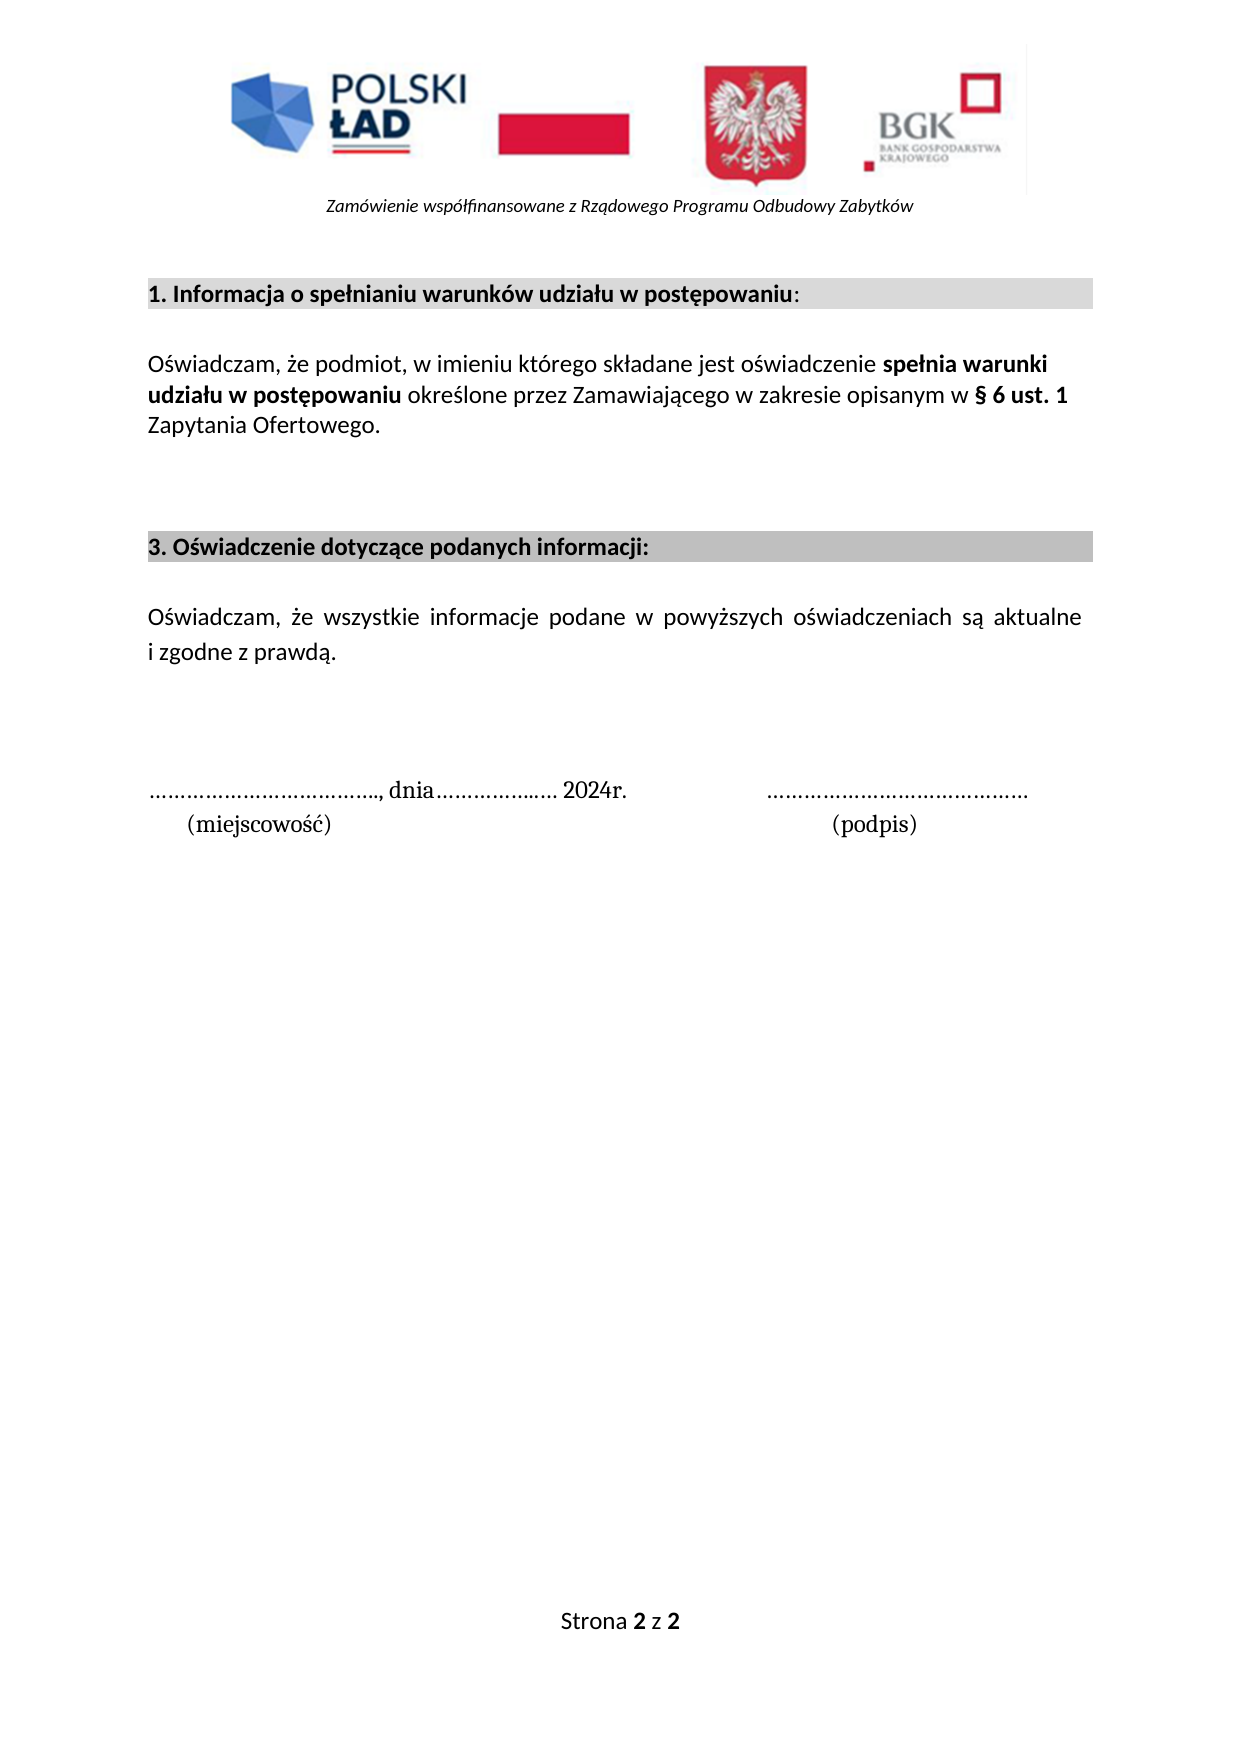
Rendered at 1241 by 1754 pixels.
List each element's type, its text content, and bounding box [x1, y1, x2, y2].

text 1. Informacja o spełnianiu warunków udziału w postępowaniu: [148, 278, 1093, 309]
text Oświadczam, że podmiot, w imieniu którego składane jest oświadczenie spełnia warunki udziału w postępowaniu określone przez Zamawiającego w zakresie opisanym w § 6 ust. 1 Zapytania Ofertowego. [148, 348, 1093, 440]
text ………………………………., dnia……………..… 2024r. …………………………………… [148, 776, 1093, 805]
text (miejscowość) (podpis) [148, 809, 1093, 838]
picture [213, 44, 1028, 195]
text Oświadczam, że wszystkie informacje podane w powyższych oświadczeniach są aktualne i zgodne z prawdą. [148, 601, 1093, 667]
text 3. Oświadczenie dotyczące podanych informacji: [148, 531, 1093, 562]
